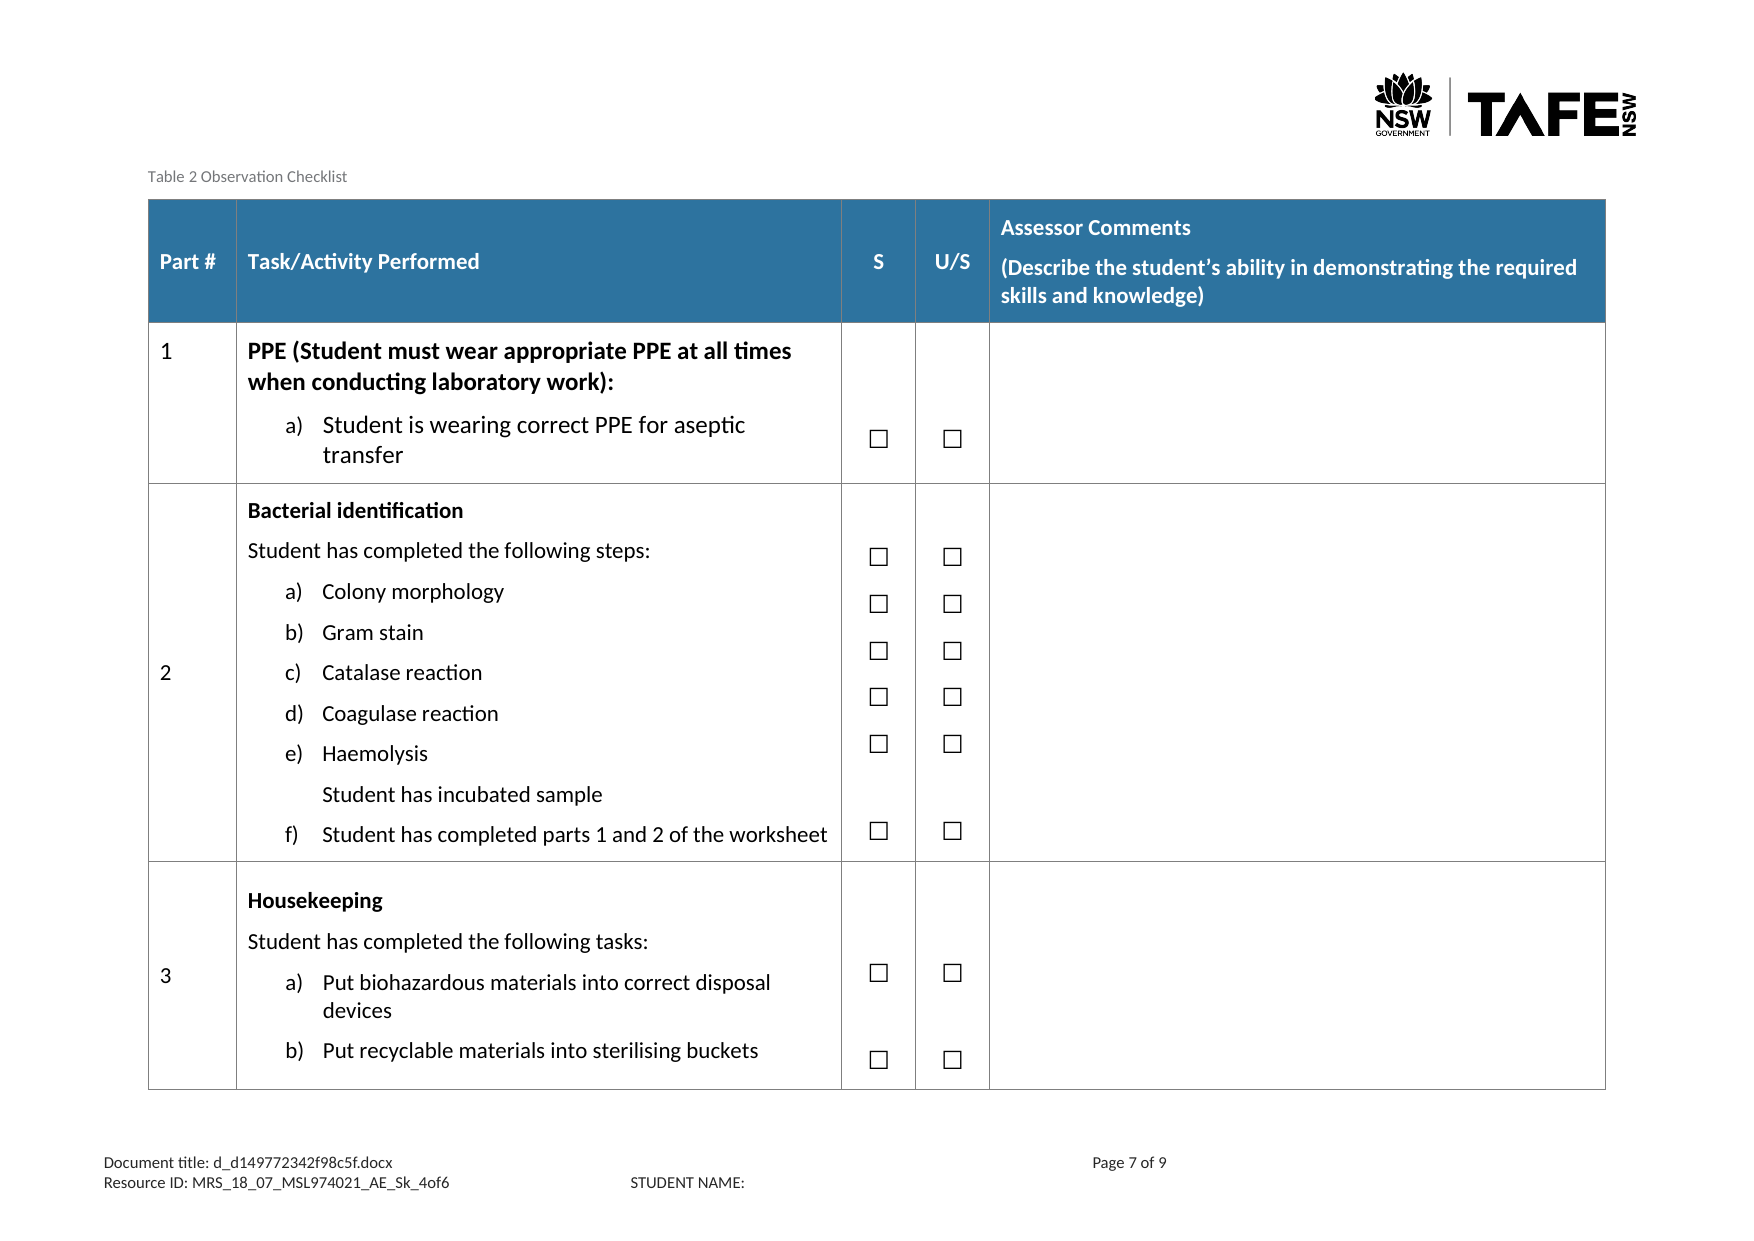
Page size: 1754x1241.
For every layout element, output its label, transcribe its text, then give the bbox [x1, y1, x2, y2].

table_header Part # [149, 200, 236, 322]
table_cell [990, 862, 1605, 1089]
table_cell 3 [149, 862, 236, 1089]
table_cell [990, 484, 1605, 861]
table_cell 1 [149, 323, 236, 483]
table_header Task/Activity Performed [237, 200, 841, 322]
table_cell [916, 323, 989, 483]
table_cell Bacterial identification Student has completed the following steps: Colony morphology Gram stain Catalase reaction Coagulase reaction Haemolysis Student has incubated sample Student has completed parts 1 and 2 of the worksheet [237, 484, 841, 861]
table_header Assessor Comments (Describe the student’s ability in demonstrating the required skills and knowledge) [990, 200, 1605, 322]
table_cell [842, 862, 915, 1089]
table_cell [842, 323, 915, 483]
picture [1375, 71, 1636, 137]
table_cell [916, 862, 989, 1089]
table_cell Housekeeping Student has completed the following tasks: Put biohazardous materials into correct disposal devices Put recyclable materials into sterilising buckets [237, 862, 841, 1089]
table_cell 2 [149, 484, 236, 861]
text Table 2 Observation Checklist [148, 167, 1606, 187]
table_cell [842, 484, 915, 861]
table_cell [990, 323, 1605, 483]
table_cell [916, 484, 989, 861]
table_cell PPE (Student must wear appropriate PPE at all times when conducting laboratory work): Student is wearing correct PPE for aseptic transfer [237, 323, 841, 483]
table_header U/S [916, 200, 989, 322]
table_header S [842, 200, 915, 322]
